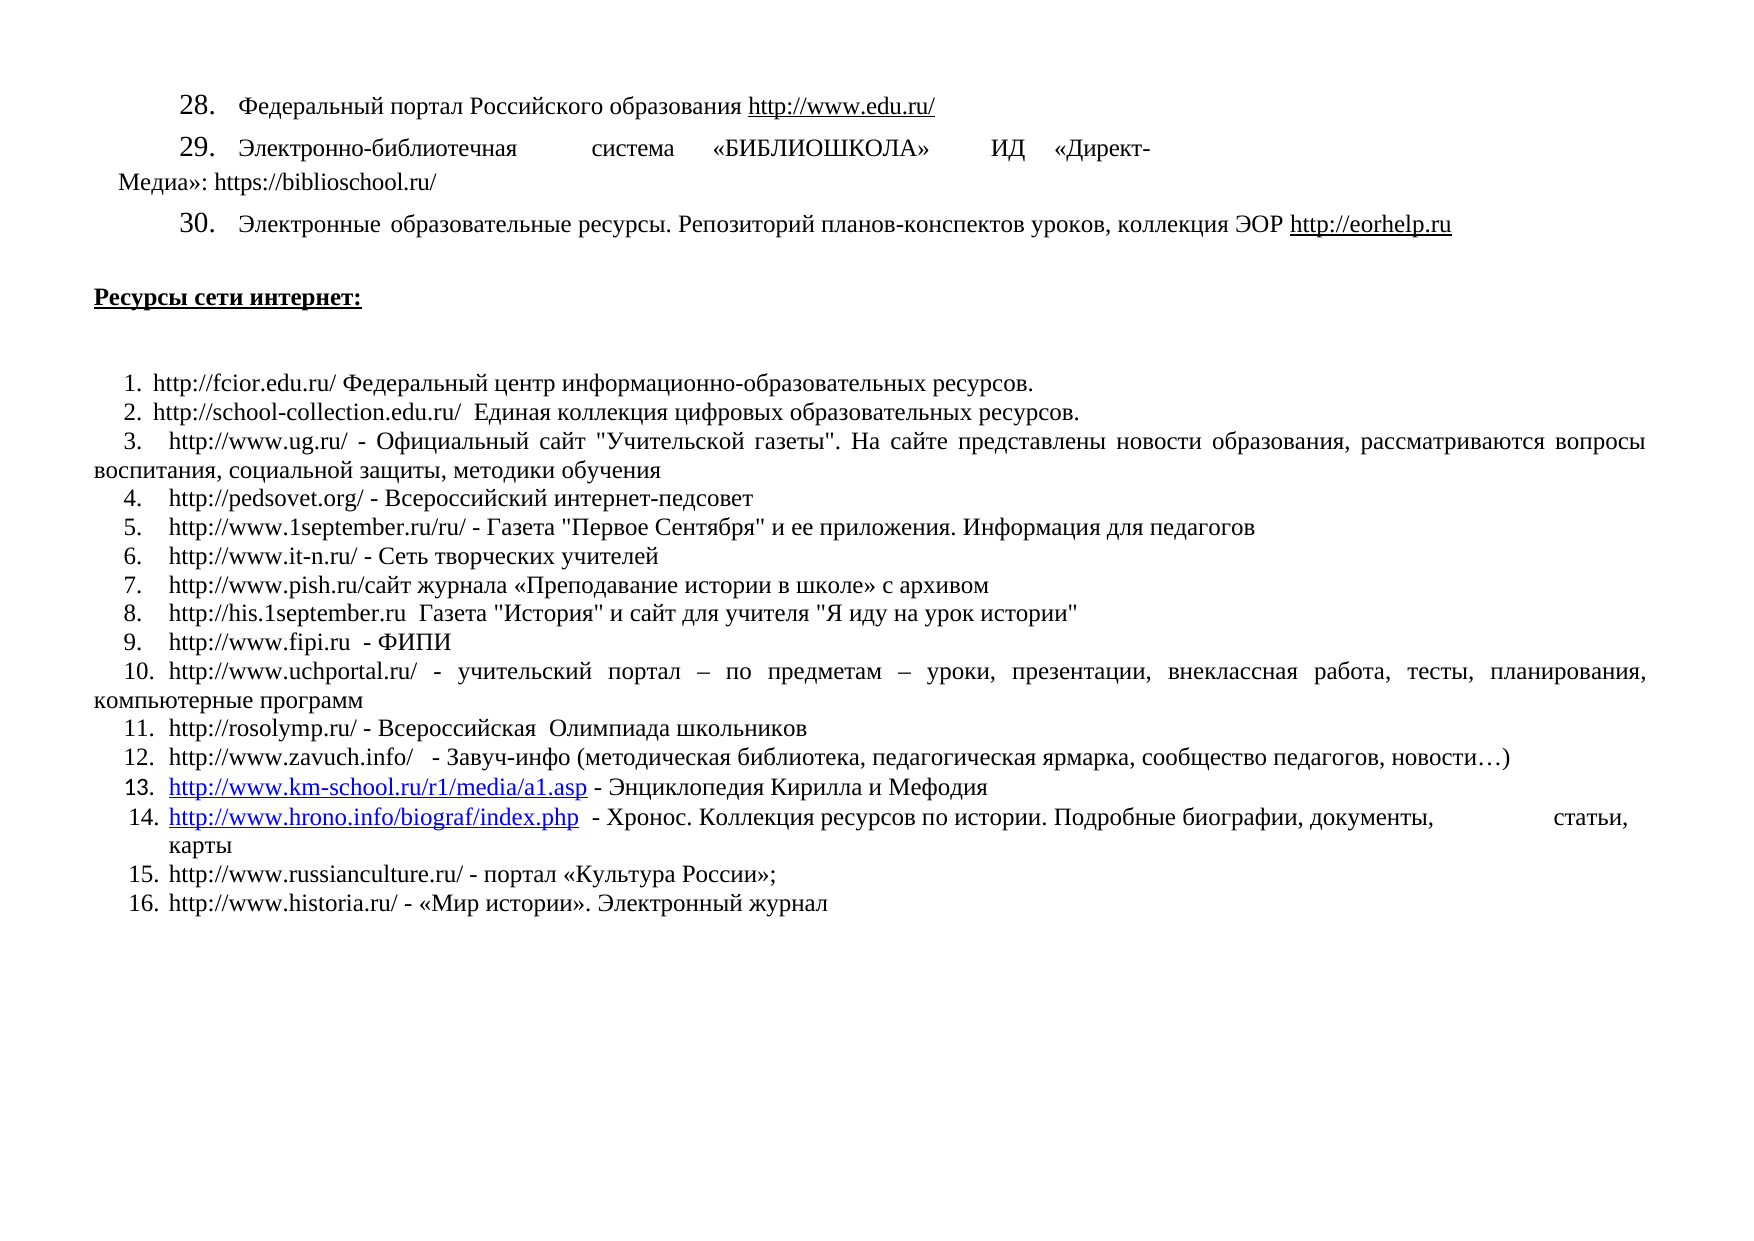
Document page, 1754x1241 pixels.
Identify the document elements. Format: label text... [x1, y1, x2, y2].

list http://www.russianculture.ru/ - портал «Культура России»; [128, 859, 1648, 888]
text Ресурсы сети интернет: [94, 282, 1648, 311]
text Медиа»: https://biblioschool.ru/ [118, 163, 1648, 197]
list http://www.uchportal.ru/ - учительский портал – по предметам – уроки, презентации, внеклассная работа, тесты, планирования, компьютерные программ [94, 656, 1648, 713]
list http://school-collection.edu.ru/ Единая коллекция цифровых образовательных ресурсов. [94, 397, 1648, 426]
list http://rosolymp.ru/ - Всероссийская Олимпиада школьников [94, 713, 1648, 742]
list http://www.zavuch.info/ - Завуч-инфо (методическая библиотека, педагогическая ярмарка, сообщество педагогов, новости…) [94, 742, 1648, 771]
list http://www.hrono.info/biograf/index.php - Хронос. Коллекция ресурсов по истории. Подробные биографии, документы, статьи, карты [128, 802, 1648, 859]
list http://his.1september.ru Газета "История" и сайт для учителя "Я иду на урок истории" [94, 598, 1648, 627]
list http://www.ug.ru/ - Официальный сайт "Учительской газеты". На сайте представлены новости образования, рассматриваются вопросы воспитания, социальной защиты, методики обучения [94, 426, 1648, 483]
list http://www.it-n.ru/ - Сеть творческих учителей [94, 541, 1648, 570]
list http://fcior.edu.ru/ Федеральный центр информационно-образовательных ресурсов. [94, 368, 1648, 397]
list http://www.pish.ru/сайт журнала «Преподавание истории в школе» с архивом [94, 570, 1648, 598]
list Электронные образовательные ресурсы. Репозиторий планов-конспектов уроков, коллекция ЭОР http://eorhelp.ru [134, 206, 1607, 239]
list http://www.km-school.ru/r1/media/a1.asp - Энциклопедия Кирилла и Мефодия [94, 771, 1648, 802]
list http://www.historia.ru/ - «Мир истории». Электронный журнал [128, 888, 1648, 917]
list http://pedsovet.org/ - Всероссийский интернет-педсовет [94, 483, 1648, 512]
list http://www.fipi.ru - ФИПИ [94, 627, 1648, 656]
list Федеральный портал Российского образования http://www.edu.ru/ [179, 87, 1648, 121]
list Электронно-библиотечная система «БИБЛИОШКОЛА» ИД «Директ- [179, 130, 1648, 163]
list http://www.1september.ru/ru/ - Газета "Первое Сентября" и ее приложения. Информация для педагогов [94, 512, 1648, 541]
